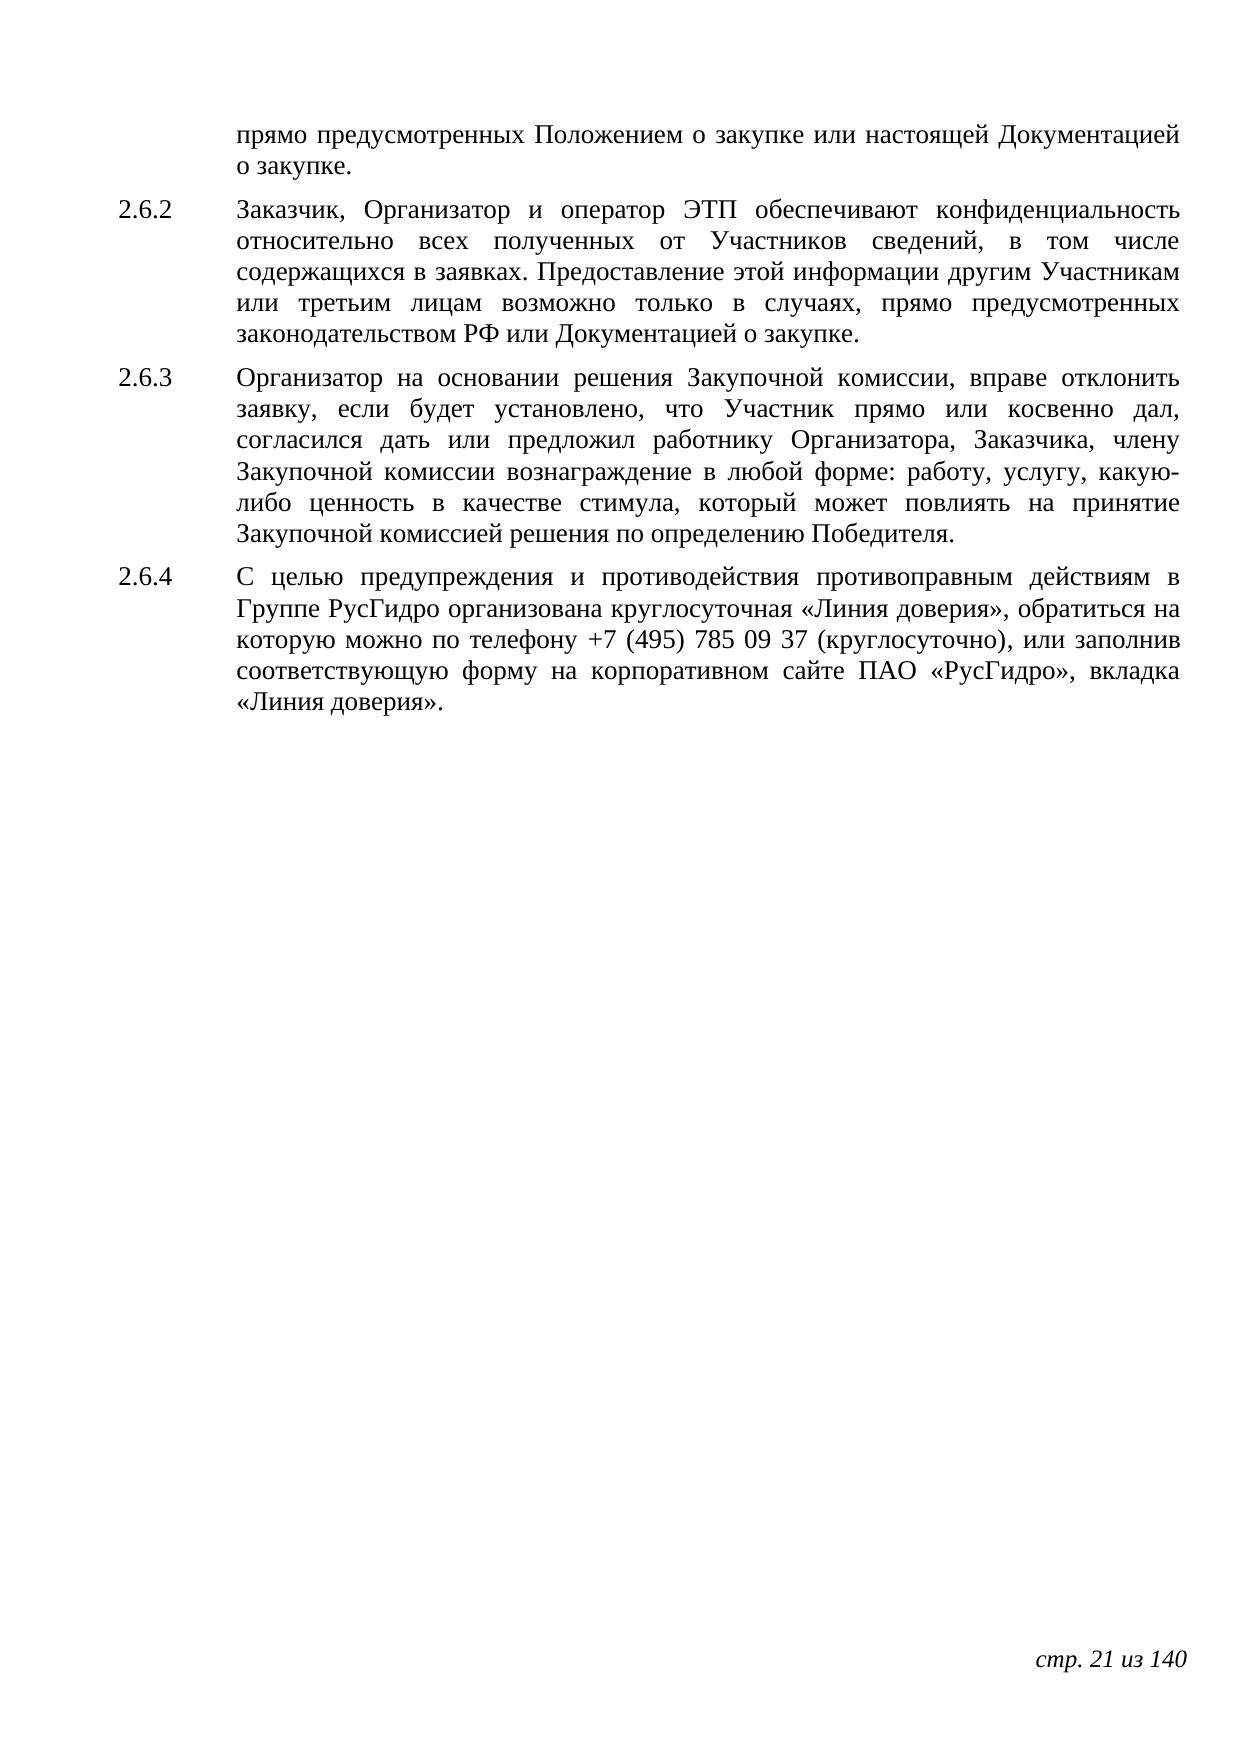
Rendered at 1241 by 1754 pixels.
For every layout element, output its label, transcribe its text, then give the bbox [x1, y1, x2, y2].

text Заказчик, Организатор и оператор ЭТП обеспечивают конфиденциальность относительно всех полученных от Участников сведений, в том числе содержащихся в заявках. Предоставление этой информации другим Участникам или третьим лицам возможно только в случаях, прямо предусмотренных законодательством РФ или Документацией о закупке. [118, 193, 1181, 349]
text С целью предупреждения и противодействия противоправным действиям в Группе РусГидро организована круглосуточная «Линия доверия», обратиться на которую можно по телефону +7 (495) 785 09 37 (круглосуточно), или заполнив соответствующую форму на корпоративном сайте ПАО «РусГидро», вкладка «Линия доверия». [118, 561, 1181, 716]
text Организатор на основании решения Закупочной комиссии, вправе отклонить заявку, если будет установлено, что Участник прямо или косвенно дал, согласился дать или предложил работнику Организатора, Заказчика, члену Закупочной комиссии вознаграждение в любой форме: работу, услугу, какую-либо ценность в качестве стимула, который может повлиять на принятие Закупочной комиссией решения по определению Победителя. [118, 361, 1181, 548]
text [118, 118, 1181, 180]
